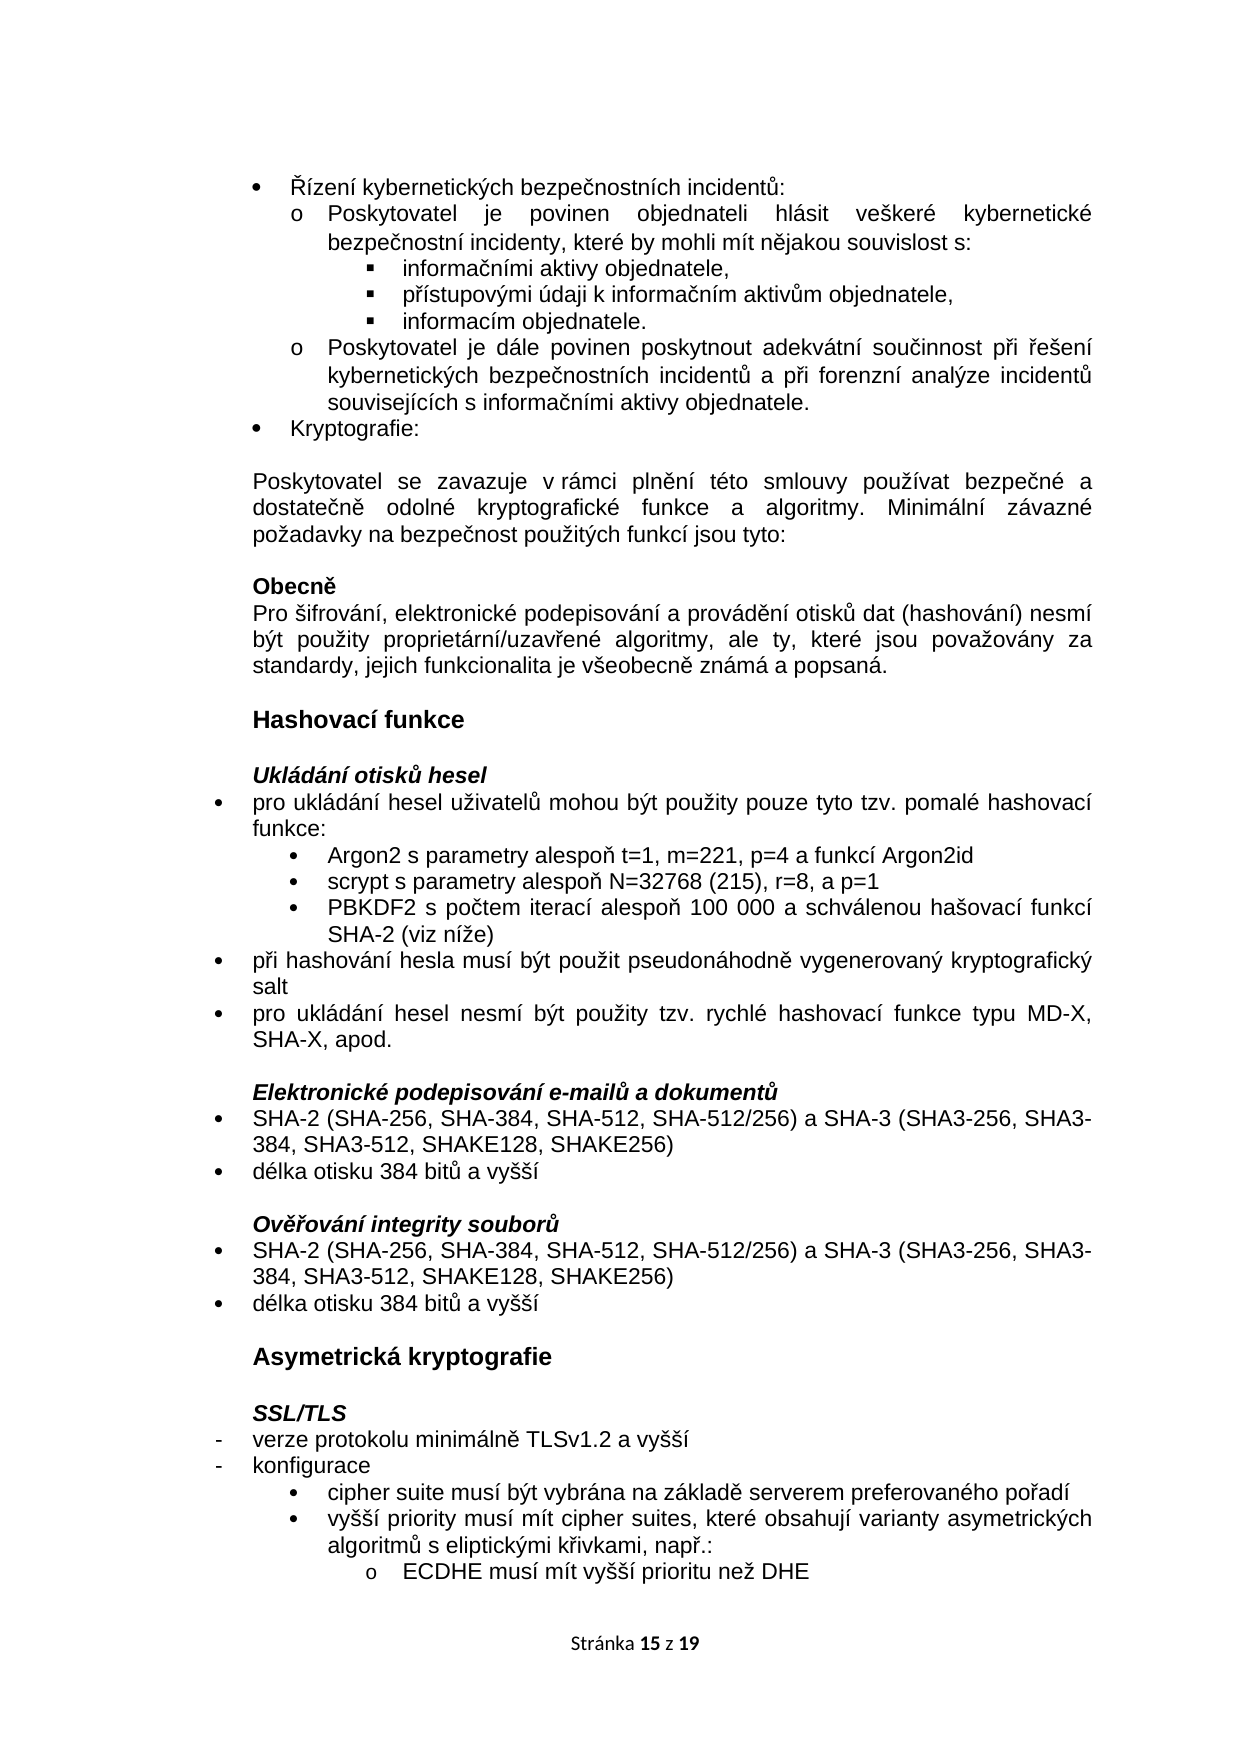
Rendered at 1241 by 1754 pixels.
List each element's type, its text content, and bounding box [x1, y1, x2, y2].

list pro ukládání hesel nesmí být použity tzv. rychlé hashovací funkce typu MD-X, SHA-X, apod. [215, 1000, 1093, 1052]
list SHA-2 (SHA-256, SHA-384, SHA-512, SHA-512/256) a SHA-3 (SHA3-256, SHA3-384, SHA3-512, SHAKE128, SHAKE256) [215, 1105, 1093, 1158]
list vyšší priority musí mít cipher suites, které obsahují varianty asymetrických algoritmů s eliptickými křivkami, např.: [290, 1505, 1093, 1558]
list Poskytovatel je povinen objednateli hlásit veškeré kybernetické bezpečnostní incidenty, které by mohli mít nějakou souvislost s: [290, 200, 1093, 255]
list Argon2 s parametry alespoň t=1, m=221, p=4 a funkcí Argon2id [290, 842, 1093, 868]
text Elektronické podepisování e-mailů a dokumentů [252, 1079, 1093, 1105]
list informacím objednatele. [365, 308, 1093, 334]
list délka otisku 384 bitů a vyšší [215, 1158, 1093, 1184]
text Pro šifrování, elektronické podepisování a provádění otisků dat (hashování) nesmí být použity proprietární/uzavřené algoritmy, ale ty, které jsou považovány za standardy, jejich funkcionalita je všeobecně známá a popsaná. [252, 599, 1093, 679]
text Obecně [252, 573, 1093, 599]
list SHA-2 (SHA-256, SHA-384, SHA-512, SHA-512/256) a SHA-3 (SHA3-256, SHA3-384, SHA3-512, SHAKE128, SHAKE256) [215, 1237, 1093, 1289]
list cipher suite musí být vybrána na základě serverem preferovaného pořadí [290, 1479, 1093, 1505]
list PBKDF2 s počtem iterací alespoň 100 000 a schválenou hašovací funkcí SHA-2 (viz níže) [290, 894, 1093, 947]
list scrypt s parametry alespoň N=32768 (215), r=8, a p=1 [290, 868, 1093, 894]
text Ověřování integrity souborů [252, 1211, 1093, 1237]
text Asymetrická kryptografie [252, 1342, 1093, 1371]
text SSL/TLS [252, 1400, 1093, 1426]
list délka otisku 384 bitů a vyšší [215, 1289, 1093, 1316]
list ECDHE musí mít vyšší prioritu než DHE [365, 1558, 1093, 1586]
list Řízení kybernetických bezpečnostních incidentů: [252, 174, 1093, 200]
list přístupovými údaji k informačním aktivům objednatele, [365, 281, 1093, 308]
list při hashování hesla musí být použit pseudonáhodně vygenerovaný kryptografický salt [215, 947, 1093, 1000]
list Poskytovatel je dále povinen poskytnout adekvátní součinnost při řešení kybernetických bezpečnostních incidentů a při forenzní analýze incidentů souvisejících s informačními aktivy objednatele. [290, 334, 1093, 415]
list informačními aktivy objednatele, [365, 255, 1093, 281]
list pro ukládání hesel uživatelů mohou být použity pouze tyto tzv. pomalé hashovací funkce: [215, 789, 1093, 842]
text Ukládání otisků hesel [252, 762, 1093, 789]
list konfigurace [215, 1452, 1093, 1479]
text Hashovací funkce [252, 705, 1093, 734]
text Poskytovatel se zavazuje v rámci plnění této smlouvy používat bezpečné a dostatečně odolné kryptografické funkce a algoritmy. Minimální závazné požadavky na bezpečnost použitých funkcí jsou tyto: [252, 468, 1093, 547]
list Kryptografie: [252, 415, 1093, 441]
list verze protokolu minimálně TLSv1.2 a vyšší [215, 1426, 1093, 1452]
